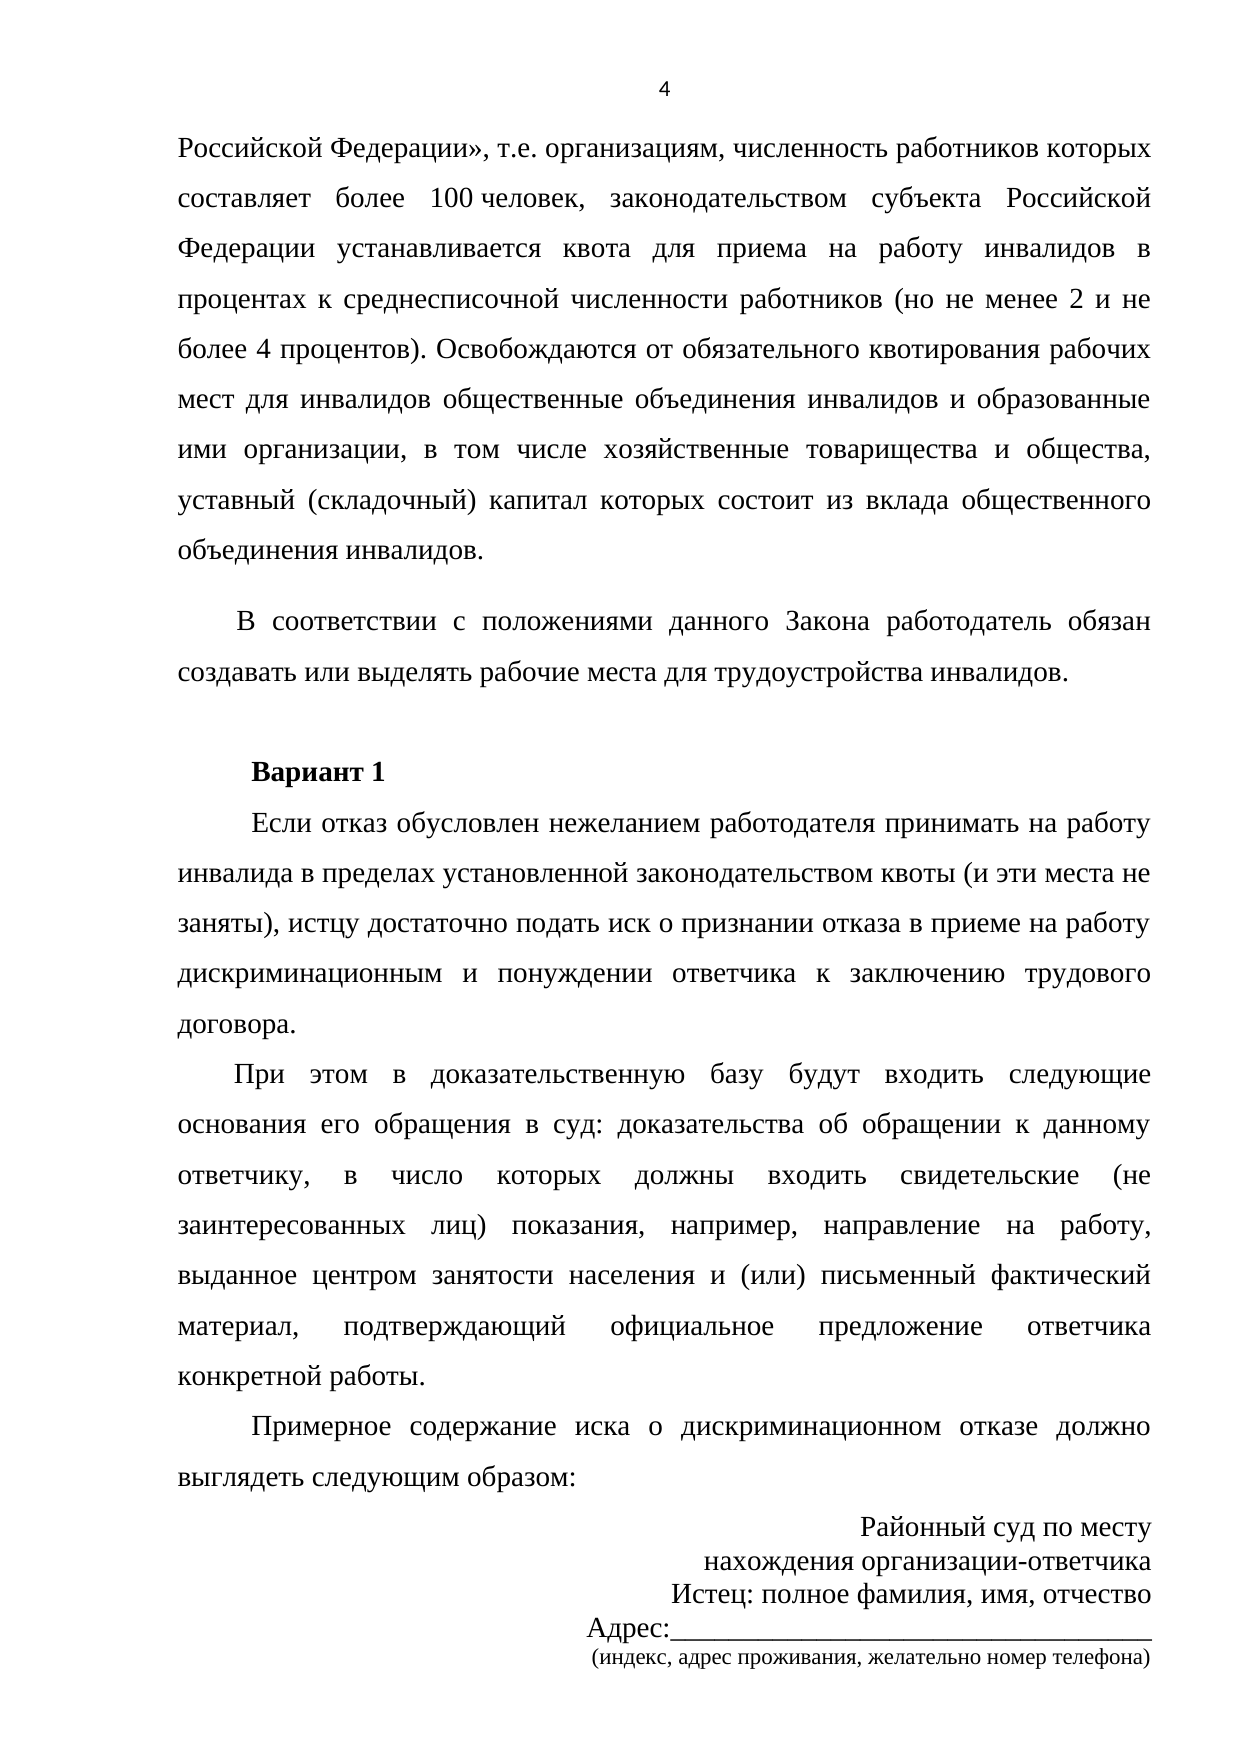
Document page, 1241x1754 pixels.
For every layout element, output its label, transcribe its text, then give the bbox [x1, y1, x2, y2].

text Если отказ обусловлен нежеланием работодателя принимать на работу инвалида в пределах установленной законодательством квоты (и эти места не заняты), истцу достаточно подать иск о признании отказа в приеме на работу дискриминационным и понуждении ответчика к заключению трудового договора. [177, 805, 1152, 1039]
text Адрес:_________________________________ [177, 1610, 1152, 1643]
text При этом в доказательственную базу будут входить следующие основания его обращения в суд: доказательства об обращении к данному ответчику, в число которых должны входить свидетельские (не заинтересованных лиц) показания, например, направление на работу, выданное центром занятости населения и (или) письменный фактический материал, подтверждающий официальное предложение ответчика конкретной работы. [177, 1056, 1152, 1392]
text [177, 130, 1152, 566]
text Примерное содержание иска о дискриминационном отказе должно выглядеть следующим образом: [177, 1408, 1152, 1492]
text Вариант 1 [177, 754, 1152, 788]
text Истец: полное фамилия, имя, отчество [177, 1576, 1152, 1610]
text Районный суд по месту [177, 1509, 1152, 1543]
text В соответствии с положениями данного Закона работодатель обязан создавать или выделять рабочие места для трудоустройства инвалидов. [177, 603, 1152, 687]
text нахождения организации-ответчика [177, 1543, 1152, 1576]
text (индекс, адрес проживания, желательно номер телефона) [177, 1643, 1152, 1669]
